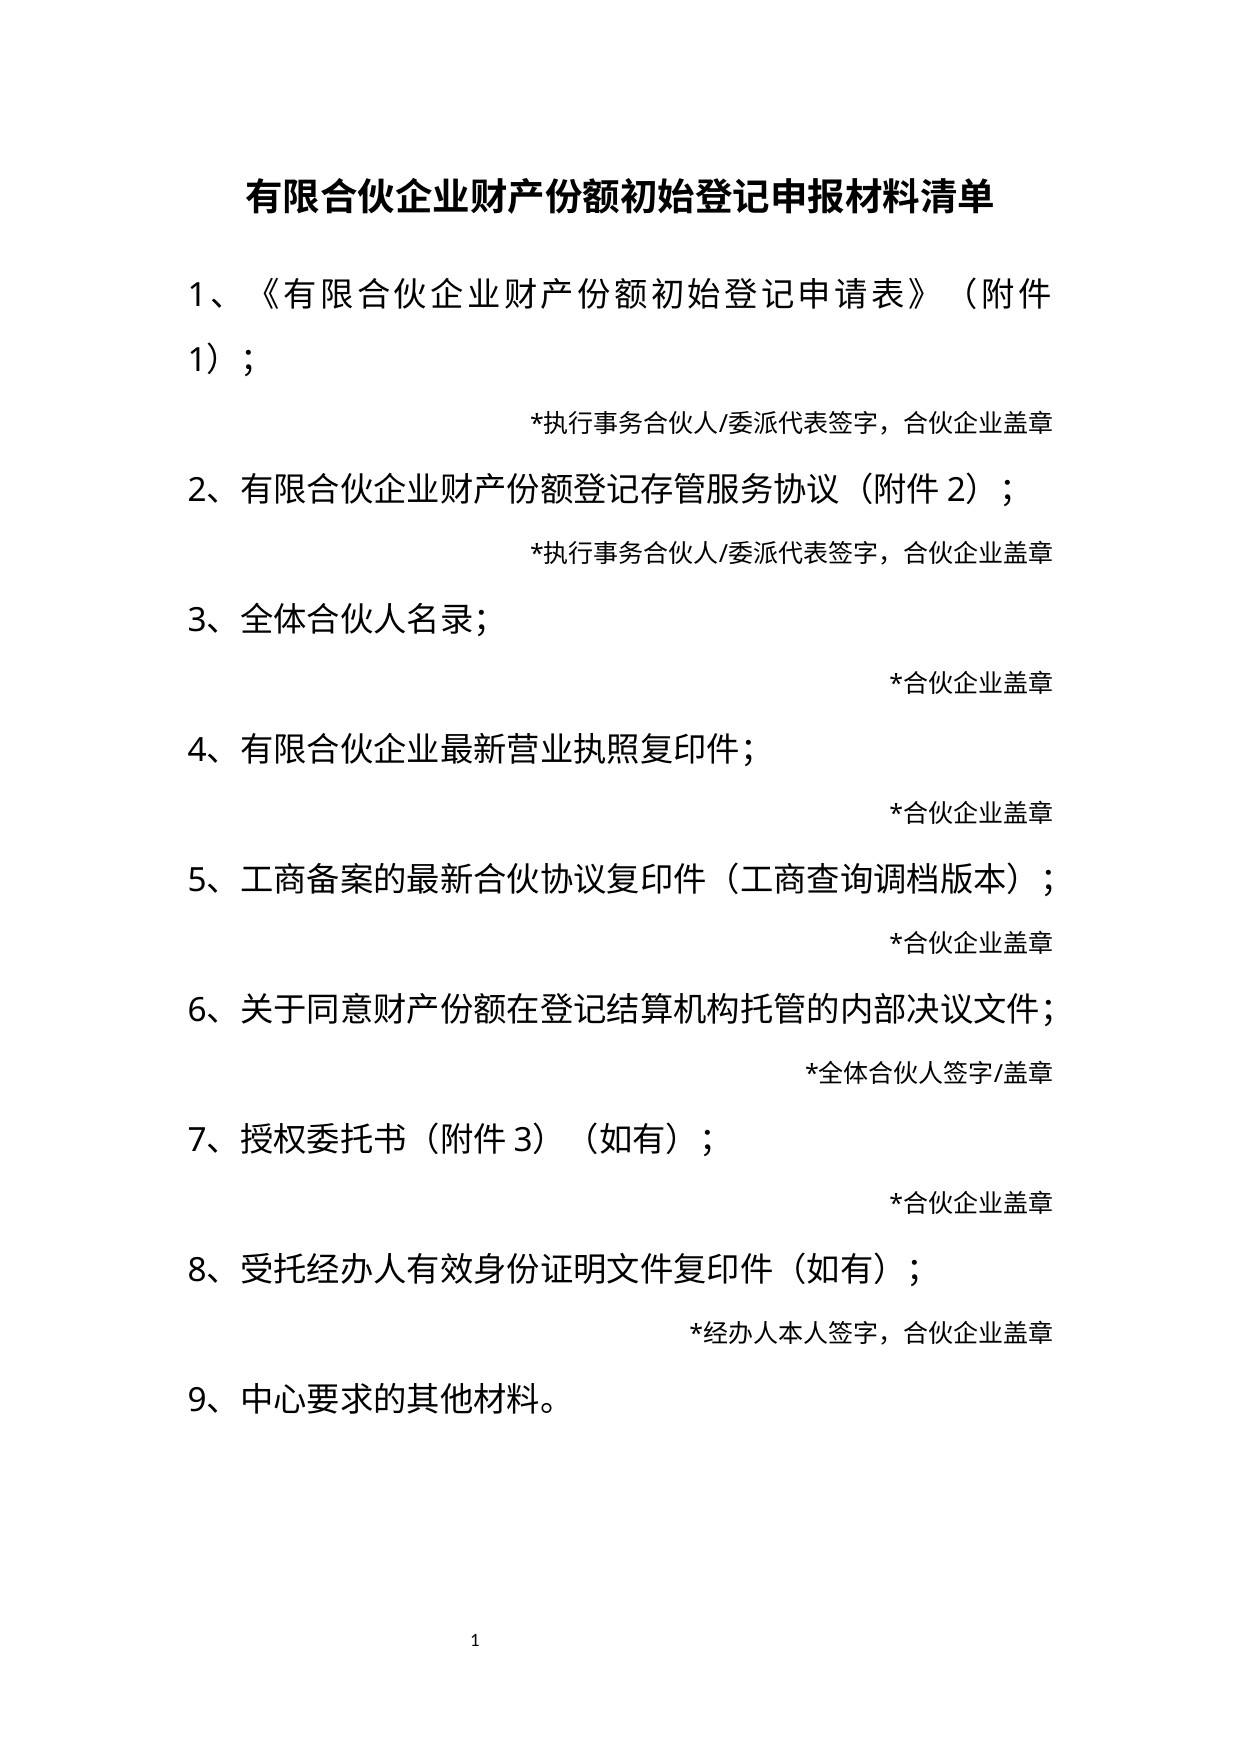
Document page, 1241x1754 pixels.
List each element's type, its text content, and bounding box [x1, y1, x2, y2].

list 工商备案的最新合伙协议复印件（工商查询调档版本）； [187, 844, 1053, 909]
text *合伙企业盖章 [187, 779, 1053, 844]
text *经办人本人签字，合伙企业盖章 [187, 1299, 1053, 1364]
text 有限合伙企业财产份额初始登记申报材料清单 [187, 162, 1053, 227]
text *合伙企业盖章 [187, 649, 1053, 714]
text *全体合伙人签字/盖章 [187, 1039, 1053, 1104]
list 授权委托书（附件3）（如有）； [187, 1104, 1053, 1169]
list 全体合伙人名录； [187, 584, 1053, 649]
text 9、中心要求的其他材料。 [187, 1364, 1053, 1429]
text *执行事务合伙人/委派代表签字，合伙企业盖章 [187, 389, 1053, 454]
list 受托经办人有效身份证明文件复印件（如有）； [187, 1234, 1053, 1299]
text *合伙企业盖章 [187, 1169, 1053, 1234]
text 1、《有限合伙企业财产份额初始登记申请表》（附件1）； [187, 259, 1053, 389]
text *执行事务合伙人/委派代表签字，合伙企业盖章 [187, 519, 1053, 584]
text *合伙企业盖章 [187, 909, 1053, 974]
list 关于同意财产份额在登记结算机构托管的内部决议文件； [187, 974, 1053, 1039]
list 有限合伙企业财产份额登记存管服务协议（附件2）； [187, 454, 1053, 519]
list 有限合伙企业最新营业执照复印件； [187, 714, 1053, 779]
